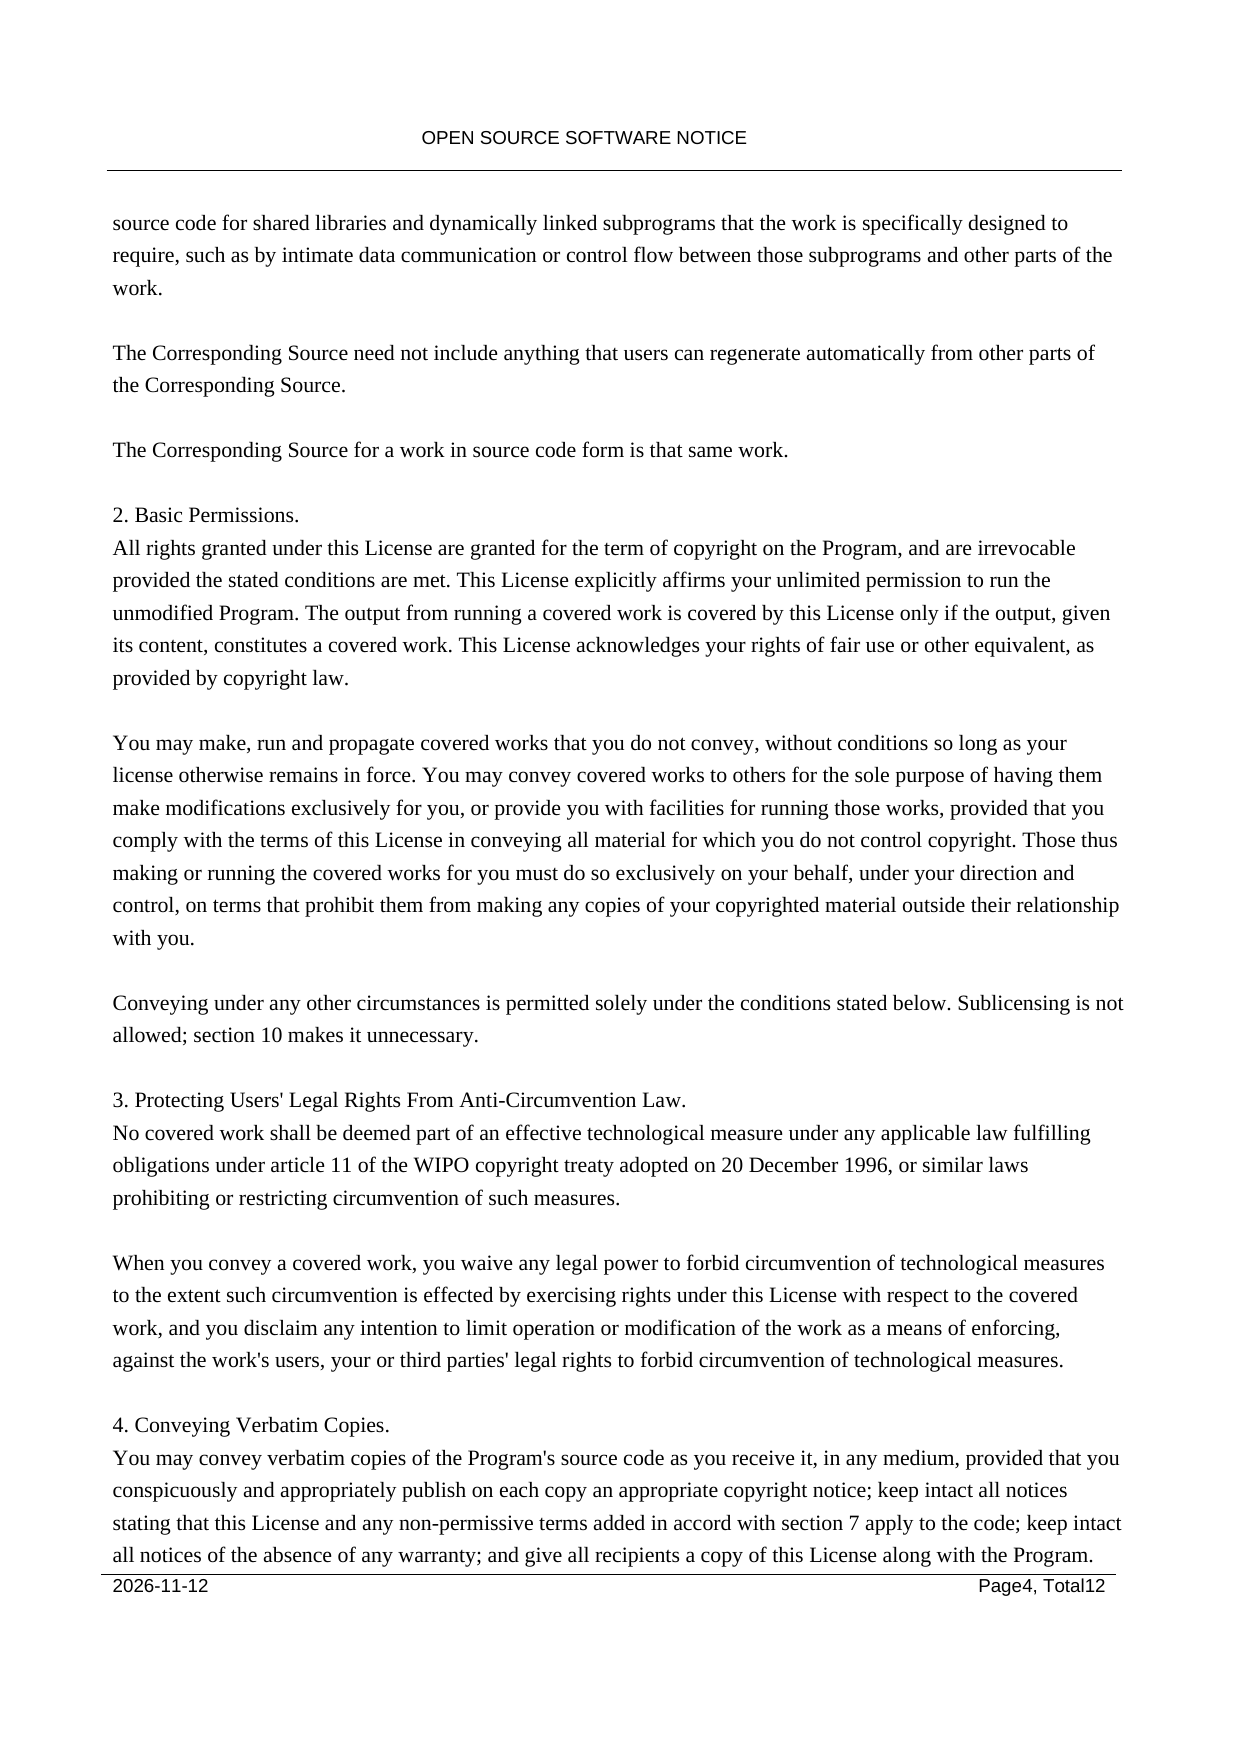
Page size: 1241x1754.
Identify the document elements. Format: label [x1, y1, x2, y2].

text [112, 206, 1128, 1571]
